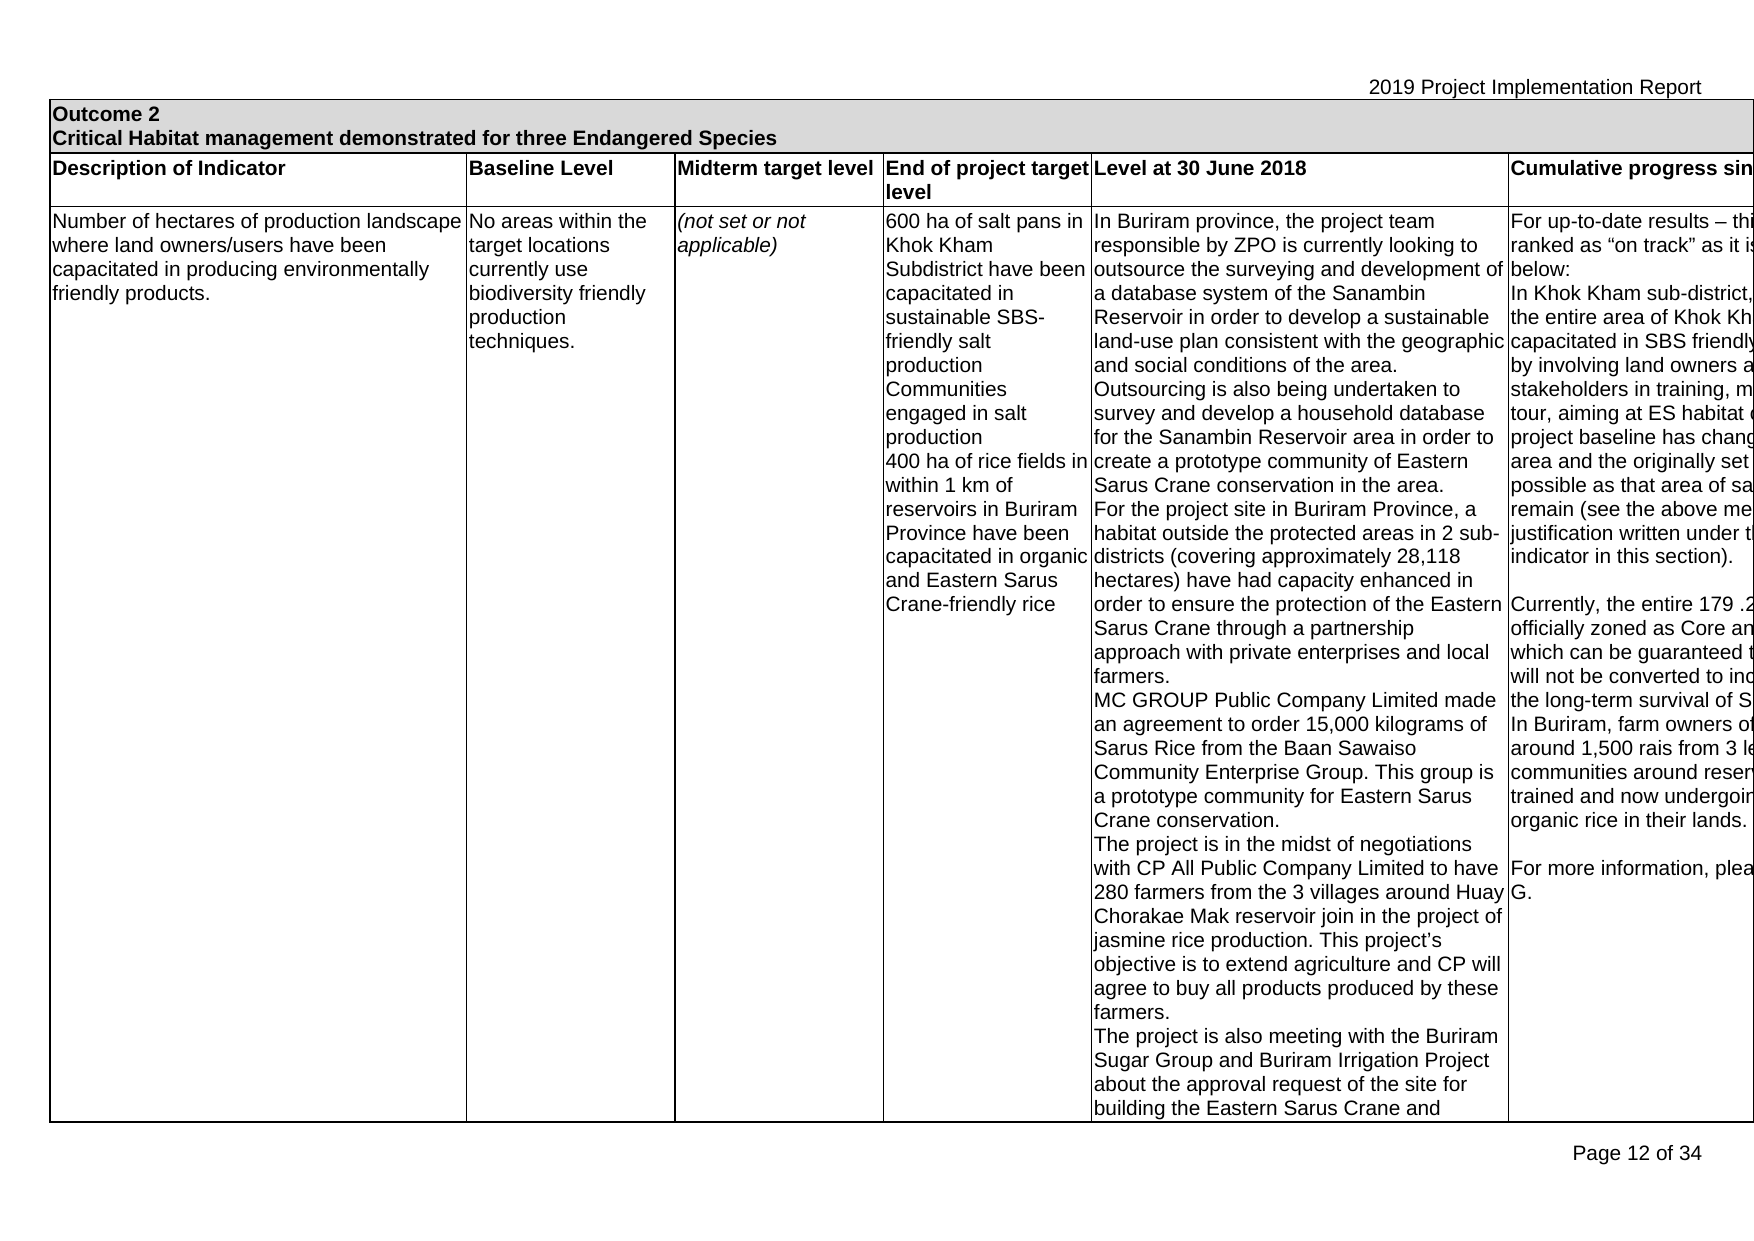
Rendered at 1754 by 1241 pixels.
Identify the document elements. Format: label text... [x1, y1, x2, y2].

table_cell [1092, 207, 1508, 1121]
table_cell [467, 207, 674, 1121]
table_cell Baseline Level [467, 154, 674, 206]
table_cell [51, 207, 466, 1121]
table_cell Midterm target level [676, 154, 883, 206]
table_cell Description of Indicator [51, 154, 466, 206]
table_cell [1509, 207, 1753, 1121]
table_cell End of project target level [884, 154, 1091, 206]
table_cell Level at 30 June 2018 [1092, 154, 1508, 206]
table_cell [676, 207, 883, 1121]
table_cell Outcome 2 Critical Habitat management demonstrated for three Endangered Species [51, 100, 1753, 152]
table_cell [884, 207, 1091, 1121]
table_cell Cumulative progress since project start [1509, 154, 1753, 206]
